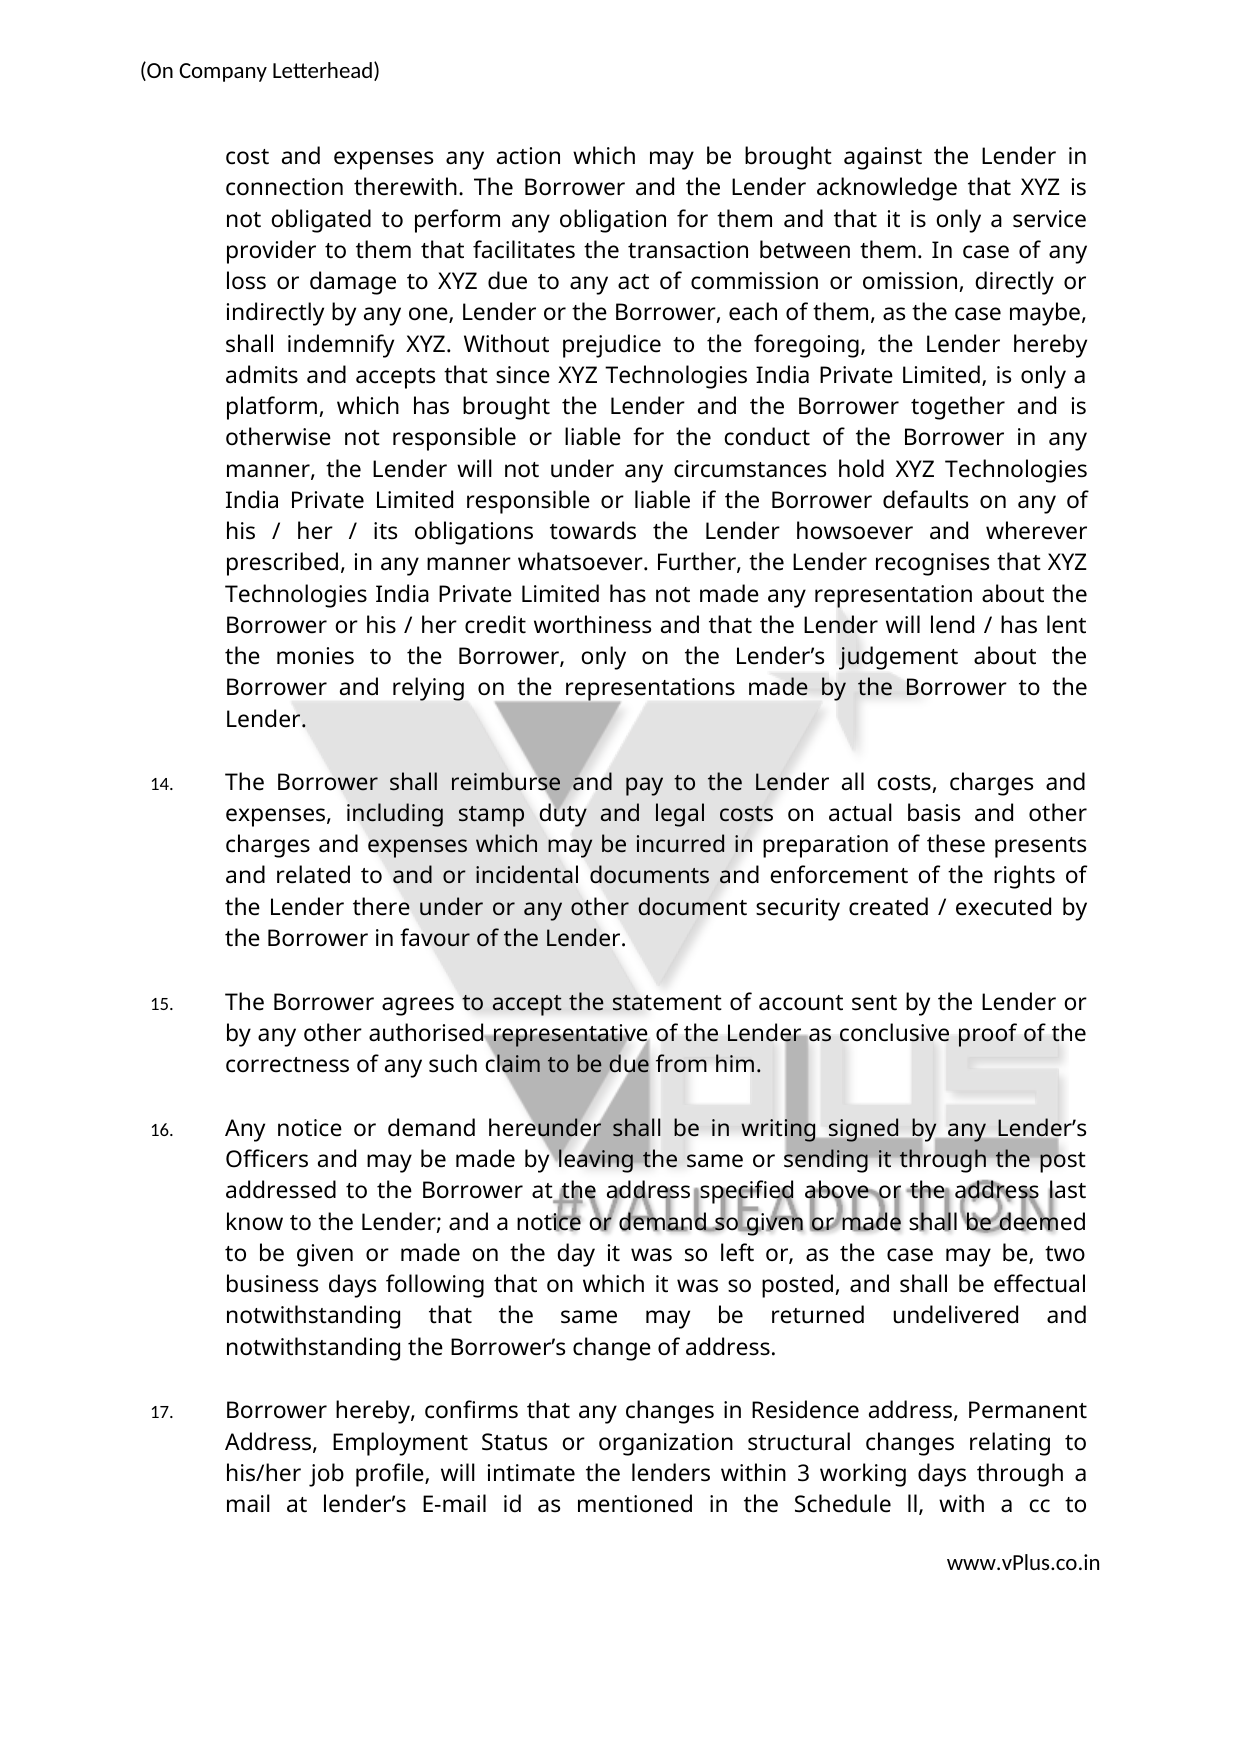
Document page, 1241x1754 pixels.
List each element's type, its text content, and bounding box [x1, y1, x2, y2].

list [150, 1394, 1088, 1519]
list Any notice or demand hereunder shall be in writing signed by any Lender’s Officers and may be made by leaving the same or sending it through the post addressed to the Borrower at the address specified above or the address last know to the Lender; and a notice or demand so given or made shall be deemed to be given or made on the day it was so left or, as the case may be, two business days following that on which it was so posted, and shall be effectual notwithstanding that the same may be returned undelivered and notwithstanding the Borrower’s change of address. [150, 1112, 1088, 1362]
list The Borrower agrees to accept the statement of account sent by the Lender or by any other authorised representative of the Lender as conclusive proof of the correctness of any such claim to be due from him. [150, 986, 1088, 1079]
list The Borrower shall reimburse and pay to the Lender all costs, charges and expenses, including stamp duty and legal costs on actual basis and other charges and expenses which may be incurred in preparation of these presents and related to and or incidental documents and enforcement of the rights of the Lender there under or any other document security created / executed by the Borrower in favour of the Lender. [150, 766, 1088, 953]
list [150, 140, 1088, 734]
